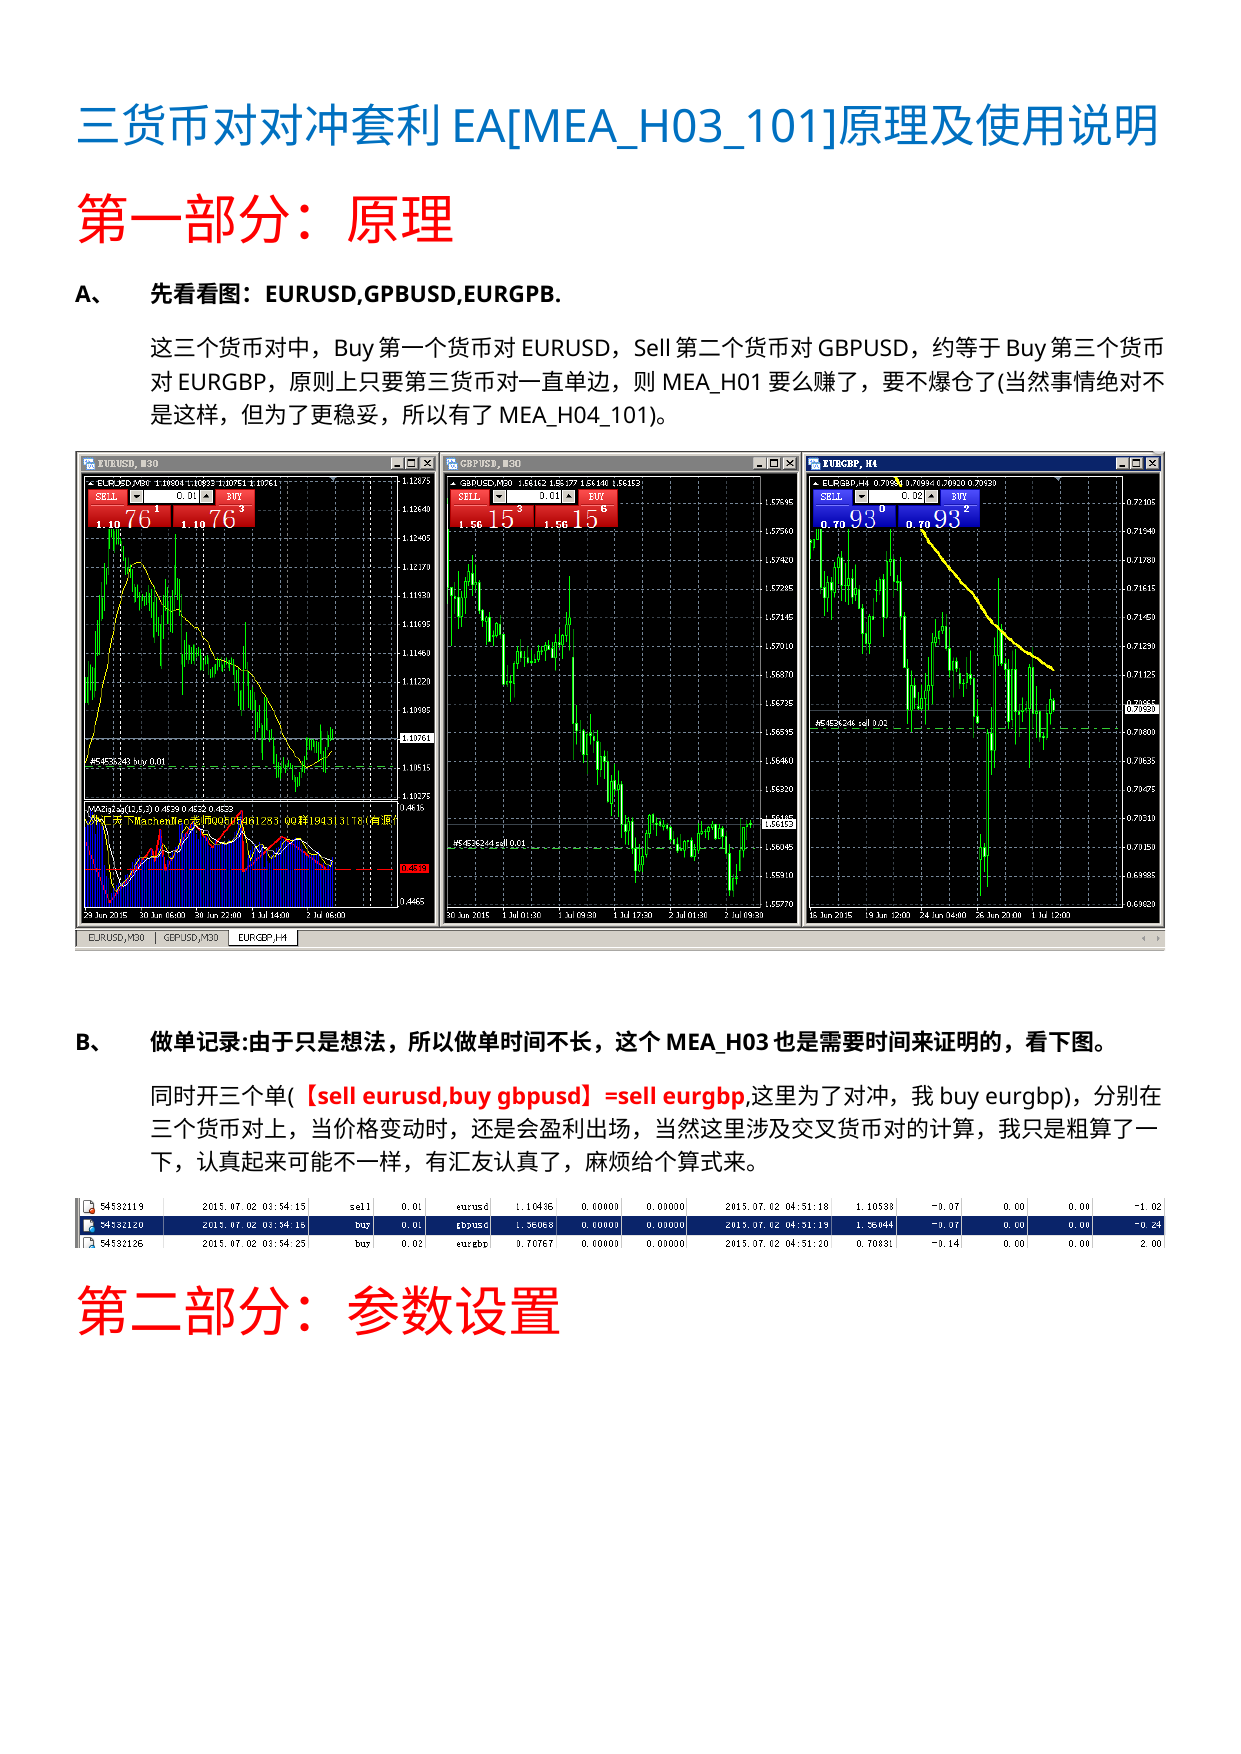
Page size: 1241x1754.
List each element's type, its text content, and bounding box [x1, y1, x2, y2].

text 第一部分：原理 [75, 177, 1165, 255]
picture [75, 451, 1166, 951]
list 做单记录:由于只是想法，所以做单时间不长，这个MEA_H03也是需要时间来证明的，看下图。 [75, 1023, 1165, 1057]
text 三货币对对冲套利EA[MEA_H03_101]原理及使用说明 [75, 89, 1165, 156]
picture [75, 1198, 1166, 1248]
list 这三个货币对中，Buy第一个货币对EURUSD，Sell第二个货币对GBPUSD，约等于Buy第三个货币对EURGBP，原则上只要第三货币对一直单边，则MEA_H01要么赚了，要不爆仓了(当然事情绝对不是这样，但为了更稳妥，所以有了MEA_H04_101)。 [150, 330, 1165, 430]
list 先看看图：EURUSD,GPBUSD,EURGPB. [75, 276, 1165, 309]
text 第二部分：参数设置 [75, 1268, 1165, 1347]
list 同时开三个单(【sell eurusd,buy gbpusd】=sell eurgbp,这里为了对冲，我buy eurgbp)，分别在三个货币对上，当价格变动时，还是会盈利出场，当然这里涉及交叉货币对的计算，我只是粗算了一下，认真起来可能不一样，有汇友认真了，麻烦给个算式来。 [150, 1078, 1165, 1177]
